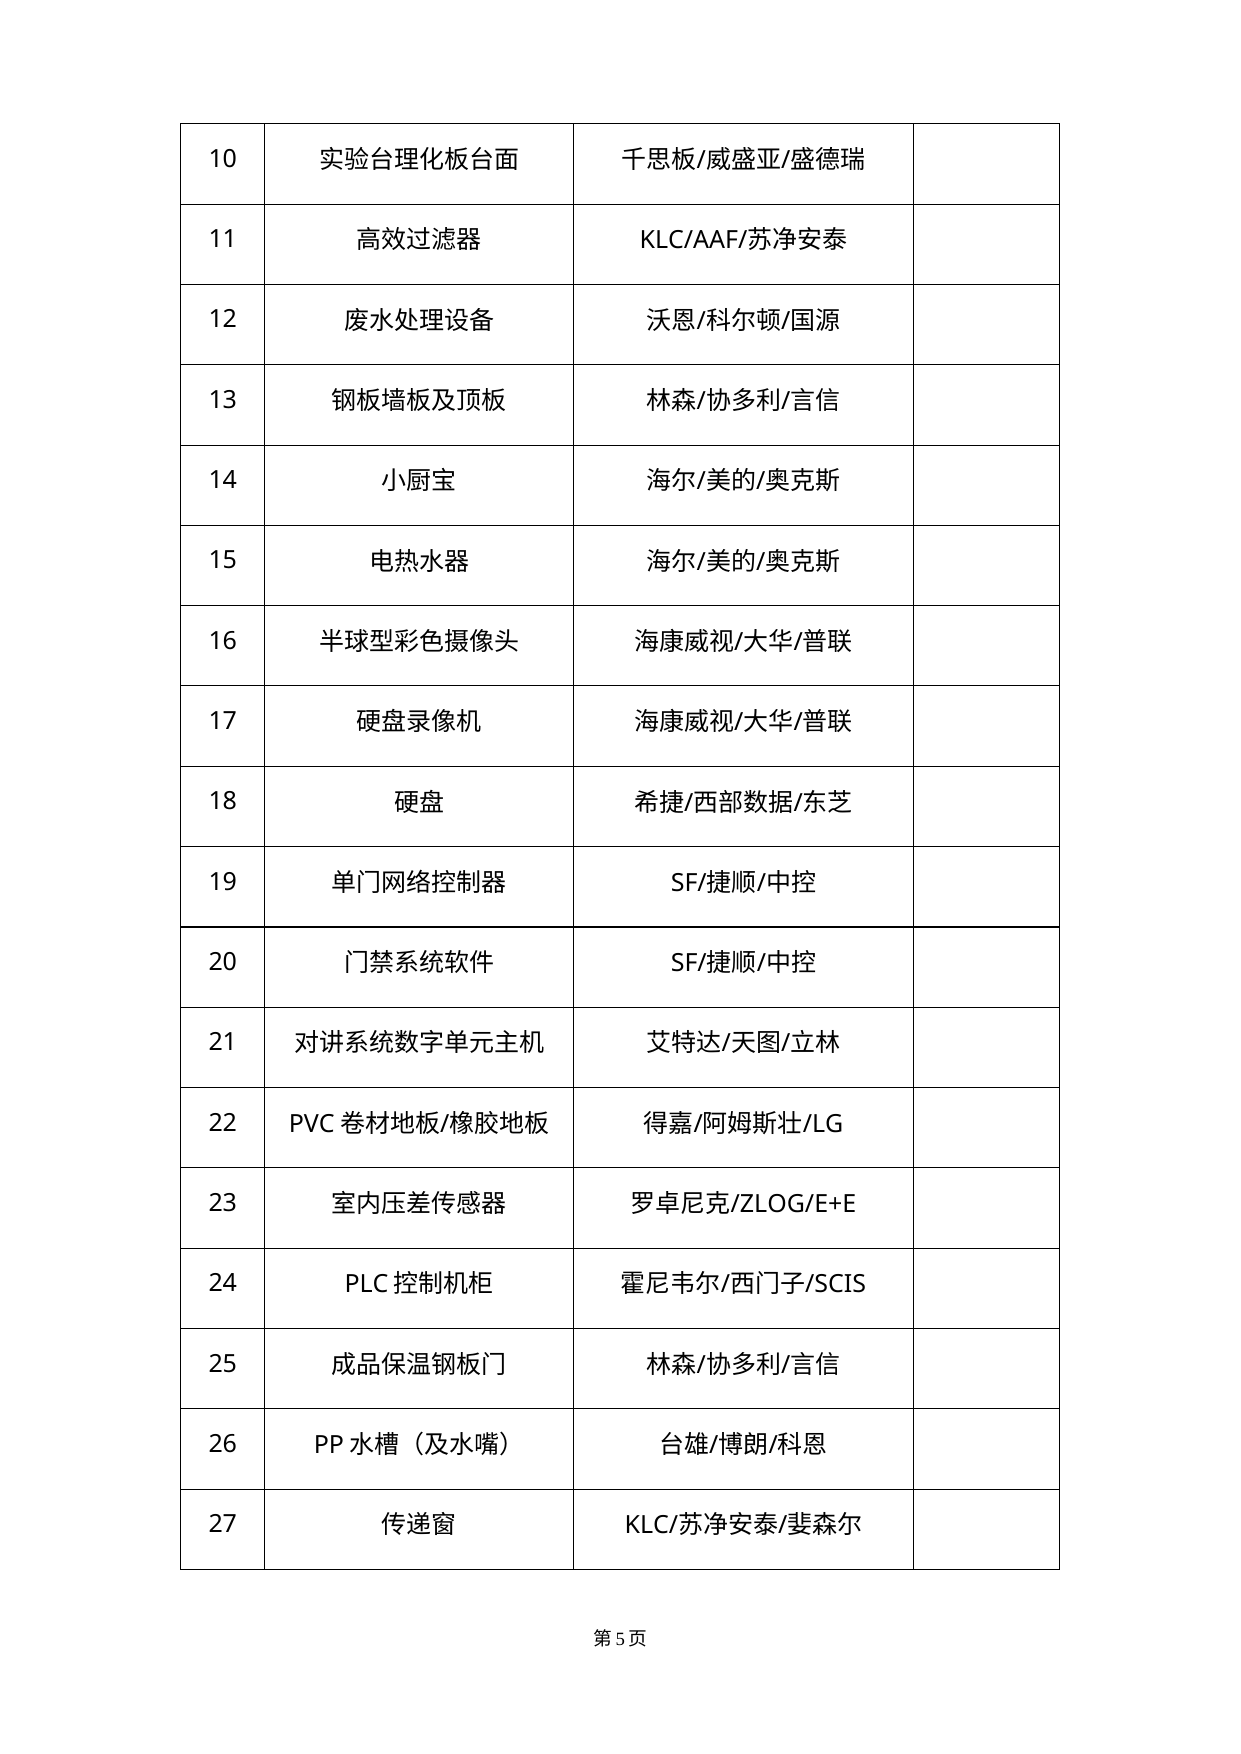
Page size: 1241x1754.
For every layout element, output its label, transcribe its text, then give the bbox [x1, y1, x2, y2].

table_cell 千思板/威盛亚/盛德瑞 [574, 124, 913, 203]
table_cell [914, 526, 1059, 605]
table_cell 林森/协多利/言信 [574, 1329, 913, 1408]
table_cell 实验台理化板台面 [265, 124, 573, 203]
table_cell 艾特达/天图/立林 [574, 1008, 913, 1087]
table_cell 11 [181, 205, 264, 284]
table_cell 单门网络控制器 [265, 847, 573, 926]
table_cell SF/捷顺/中控 [574, 928, 913, 1007]
table_cell [914, 124, 1059, 203]
table_cell 高效过滤器 [265, 205, 573, 284]
table_cell [914, 1008, 1059, 1087]
table_cell 硬盘录像机 [265, 686, 573, 766]
table_cell [914, 446, 1059, 525]
table_cell [914, 1409, 1059, 1488]
table_cell 13 [181, 365, 264, 444]
table_cell PP水槽（及水嘴） [265, 1409, 573, 1488]
table_cell 海康威视/大华/普联 [574, 606, 913, 685]
table_cell 23 [181, 1168, 264, 1248]
table_cell [914, 1329, 1059, 1408]
table_cell 15 [181, 526, 264, 605]
table_cell 罗卓尼克/ZLOG/E+E [574, 1168, 913, 1248]
table_cell 12 [181, 285, 264, 364]
table_cell [914, 1088, 1059, 1167]
table_cell 希捷/西部数据/东芝 [574, 767, 913, 846]
table_cell 14 [181, 446, 264, 525]
table_cell [914, 1490, 1059, 1569]
table_cell 硬盘 [265, 767, 573, 846]
table_cell 25 [181, 1329, 264, 1408]
table_cell 24 [181, 1249, 264, 1328]
table_cell SF/捷顺/中控 [574, 847, 913, 926]
table_cell 海尔/美的/奥克斯 [574, 526, 913, 605]
table_cell 台雄/博朗/科恩 [574, 1409, 913, 1488]
table_cell 钢板墙板及顶板 [265, 365, 573, 444]
table_cell 得嘉/阿姆斯壮/LG [574, 1088, 913, 1167]
table_cell 21 [181, 1008, 264, 1087]
table_cell 成品保温钢板门 [265, 1329, 573, 1408]
table_cell 26 [181, 1409, 264, 1488]
table_cell 对讲系统数字单元主机 [265, 1008, 573, 1087]
table_cell 海尔/美的/奥克斯 [574, 446, 913, 525]
table_cell KLC/苏净安泰/婓森尔 [574, 1490, 913, 1569]
table_cell 室内压差传感器 [265, 1168, 573, 1248]
table_cell 小厨宝 [265, 446, 573, 525]
table_cell 林森/协多利/言信 [574, 365, 913, 444]
table_cell 霍尼韦尔/西门子/SCIS [574, 1249, 913, 1328]
table_cell 传递窗 [265, 1490, 573, 1569]
table_cell 门禁系统软件 [265, 928, 573, 1007]
table_cell 10 [181, 124, 264, 203]
table_cell 沃恩/科尔顿/国源 [574, 285, 913, 364]
table_cell 20 [181, 928, 264, 1007]
table_cell [914, 606, 1059, 685]
table_cell [914, 1249, 1059, 1328]
table_cell [914, 686, 1059, 766]
table_cell 电热水器 [265, 526, 573, 605]
table_cell [914, 928, 1059, 1007]
table_cell 半球型彩色摄像头 [265, 606, 573, 685]
table_cell 废水处理设备 [265, 285, 573, 364]
table_cell 16 [181, 606, 264, 685]
table_cell [914, 847, 1059, 926]
table_cell [914, 205, 1059, 284]
table_cell [914, 767, 1059, 846]
table_cell 22 [181, 1088, 264, 1167]
table_cell 19 [181, 847, 264, 926]
table_cell KLC/AAF/苏净安泰 [574, 205, 913, 284]
table_cell PVC卷材地板/橡胶地板 [265, 1088, 573, 1167]
table_cell [914, 365, 1059, 444]
table_cell [914, 285, 1059, 364]
table_cell 27 [181, 1490, 264, 1569]
table_cell [914, 1168, 1059, 1248]
table_cell 17 [181, 686, 264, 766]
table_cell 18 [181, 767, 264, 846]
table_cell 海康威视/大华/普联 [574, 686, 913, 766]
table_cell PLC控制机柜 [265, 1249, 573, 1328]
